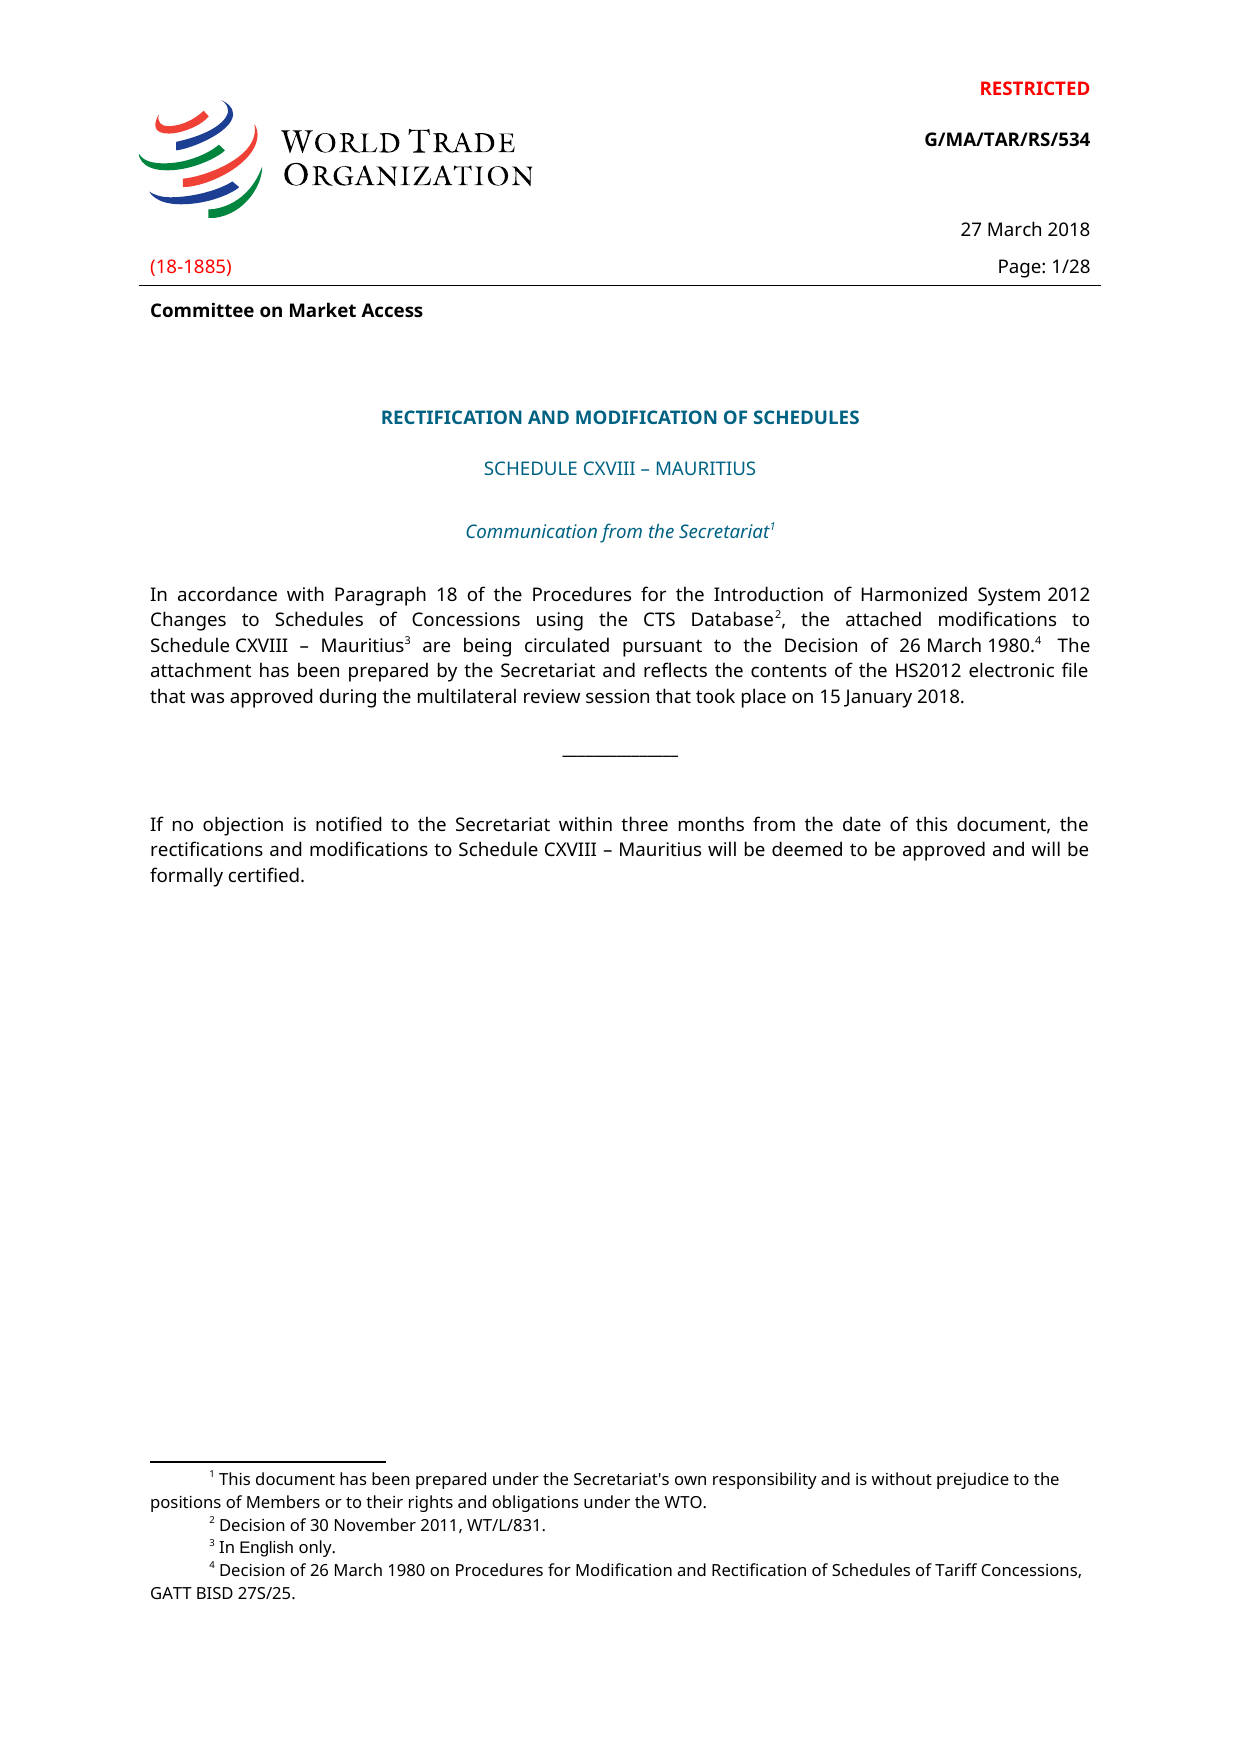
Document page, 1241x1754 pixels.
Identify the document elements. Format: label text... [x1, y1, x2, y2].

text If no objection is notified to the Secretariat within three months from the date of this document, the rectifications and modifications to Schedule CXVIII – Mauritius will be deemed to be approved and will be formally certified. [150, 811, 1090, 887]
text In accordance with Paragraph 18 of the Procedures for the Introduction of Harmonized System 2012 Changes to Schedules of Concessions using the CTS Database, the attached modifications to Schedule CXVIII – Mauritius are being circulated pursuant to the Decision of 26 March 1980. The attachment has been prepared by the Secretariat and reflects the contents of the HS2012 electronic file that was approved during the multilateral review session that took place on 15 January 2018. [150, 581, 1090, 709]
title rectification and modification of schedules [150, 405, 1090, 430]
title Communication from the Secretariat [150, 518, 1090, 544]
title SCHEDULE CXVIII – mauritius [150, 455, 1090, 481]
text _______________ [150, 734, 1090, 760]
